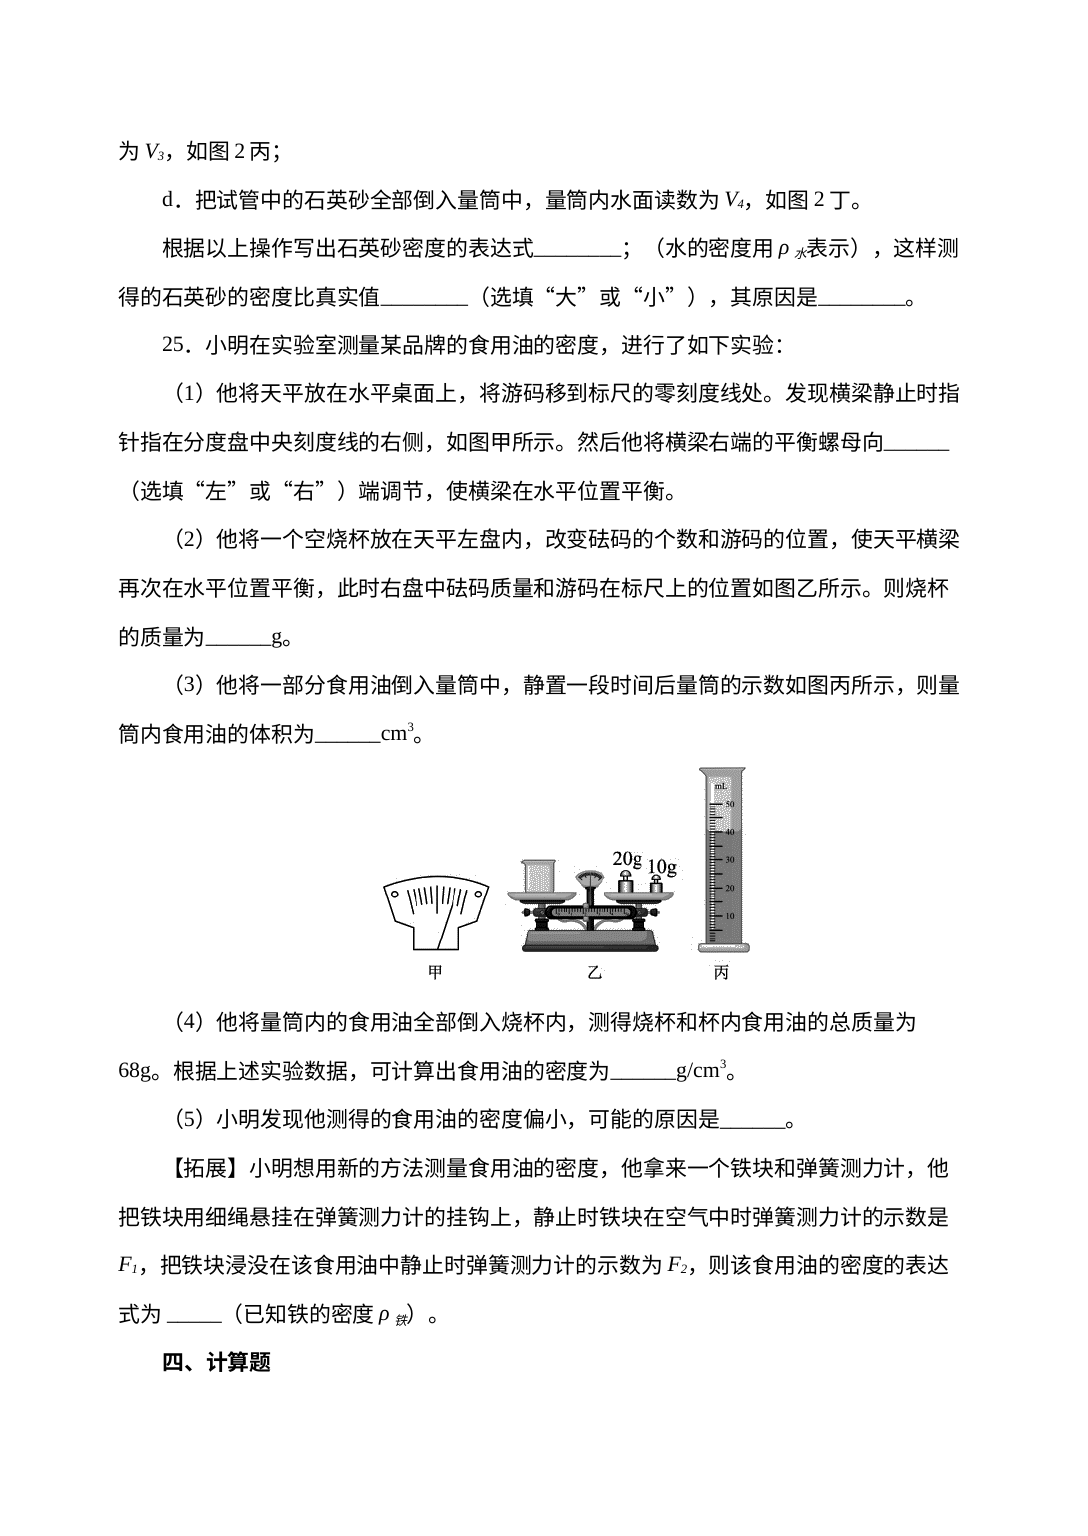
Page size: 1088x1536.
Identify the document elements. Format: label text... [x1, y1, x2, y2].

text 根据以上操作写出石英砂密度的表达式________；（水的密度用ρ水表示），这样测得的石英砂的密度比真实值________（选填“大”或“小”），其原因是________。 [118, 231, 969, 312]
text （3）他将一部分食用油倒入量筒中，静置一段时间后量筒的示数如图丙所示，则量筒内食用油的体积为______cm3。 [118, 668, 969, 749]
text （1）他将天平放在水平桌面上，将游码移到标尺的零刻度线处。发现横梁静止时指针指在分度盘中央刻度线的右侧，如图甲所示。然后他将横梁右端的平衡螺母向______（选填“左”或“右”）端调节，使横梁在水平位置平衡。 [118, 376, 969, 506]
text 四、计算题 [118, 1345, 969, 1377]
text （2）他将一个空烧杯放在天平左盘内，改变砝码的个数和游码的位置，使天平横梁再次在水平位置平衡，此时右盘中砝码质量和游码在标尺上的位置如图乙所示。则烧杯的质量为______g。 [118, 522, 969, 652]
picture [379, 764, 752, 983]
text （5）小明发现他测得的食用油的密度偏小，可能的原因是______。 [118, 1102, 969, 1134]
text （4）他将量筒内的食用油全部倒入烧杯内，测得烧杯和杯内食用油的总质量为68g。根据上述实验数据，可计算出食用油的密度为______g/cm3。 [118, 1005, 969, 1086]
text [118, 134, 969, 166]
text 25．小明在实验室测量某品牌的食用油的密度，进行了如下实验： [118, 328, 969, 360]
text 【拓展】小明想用新的方法测量食用油的密度，他拿来一个铁块和弹簧测力计，他把铁块用细绳悬挂在弹簧测力计的挂钩上，静止时铁块在空气中时弹簧测力计的示数是F1，把铁块浸没在该食用油中静止时弹簧测力计的示数为F2，则该食用油的密度的表达式为 _____（已知铁的密度ρ铁）。 [118, 1150, 969, 1329]
text d．把试管中的石英砂全部倒入量筒中，量筒内水面读数为V4，如图2丁。 [118, 182, 969, 215]
